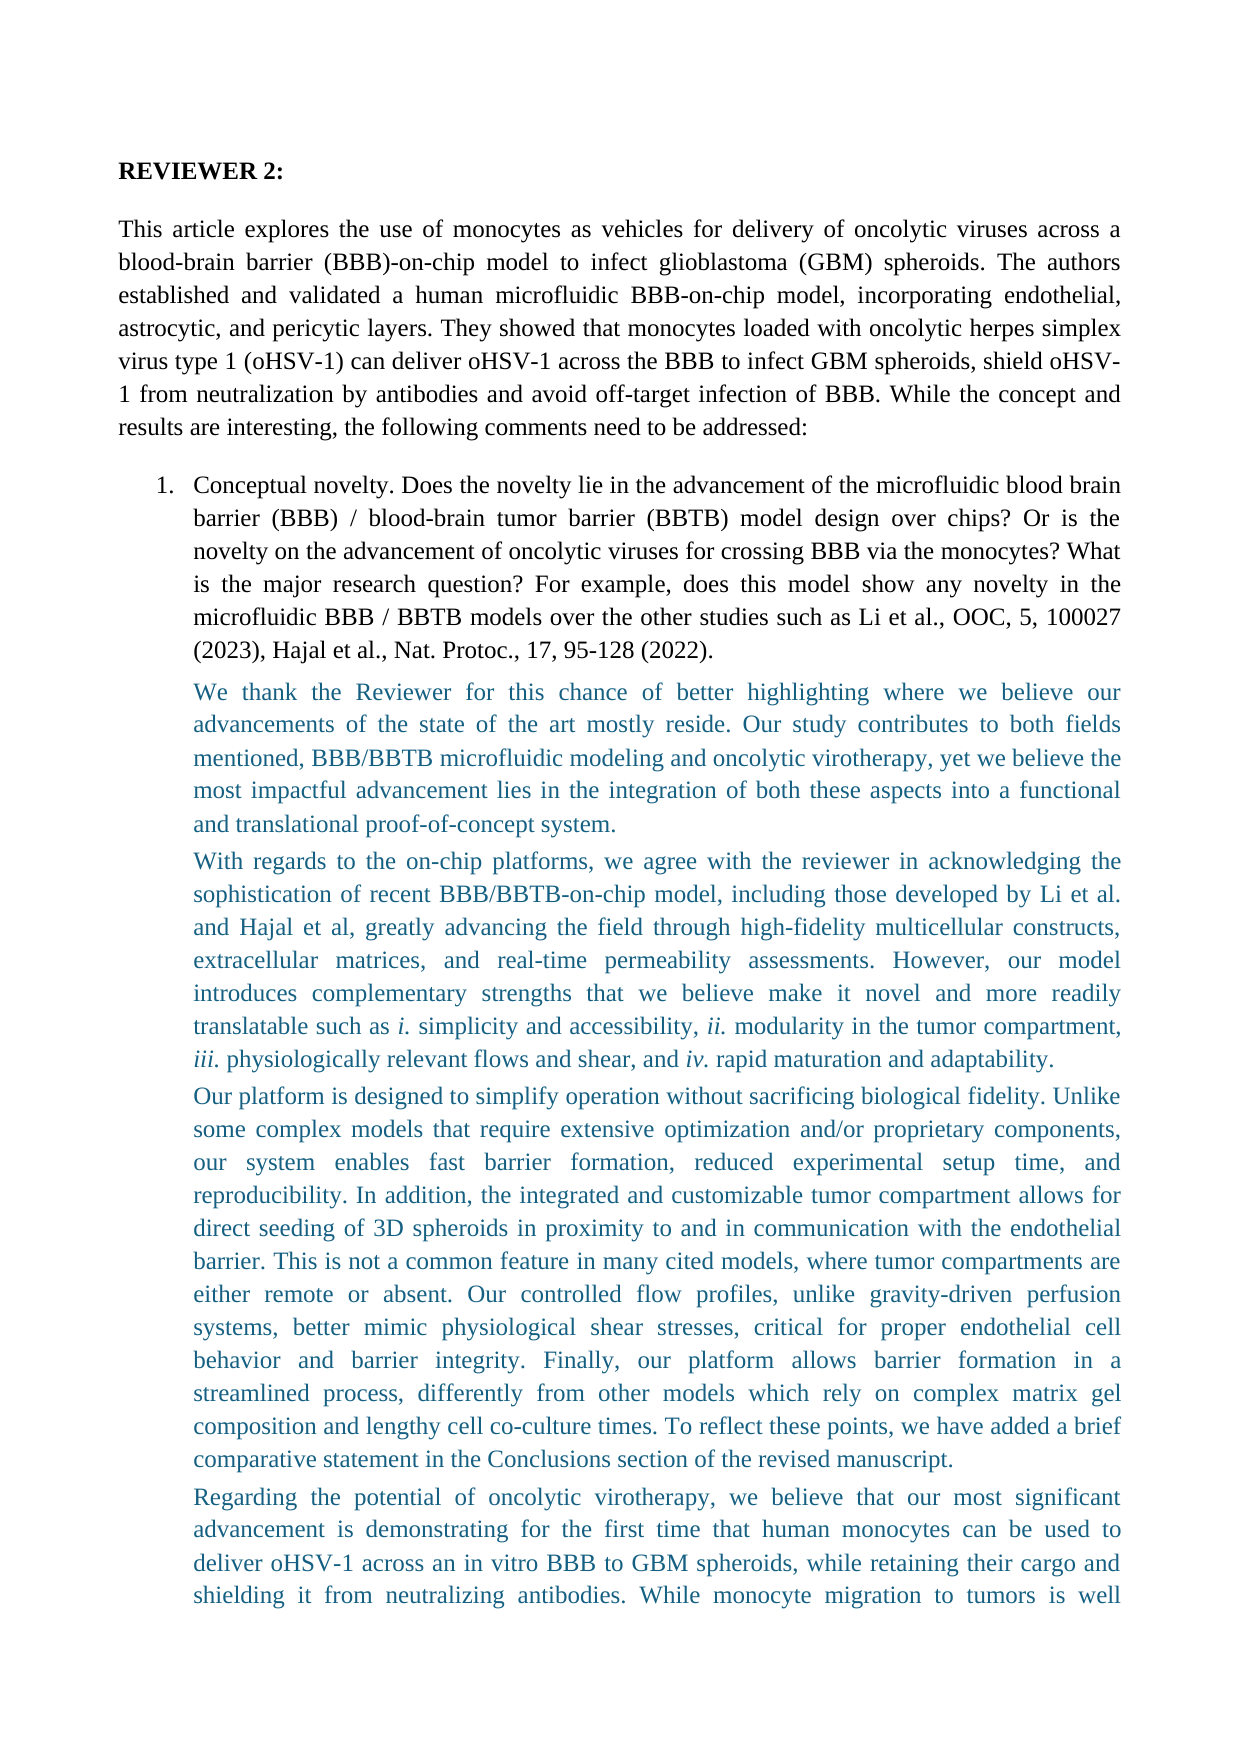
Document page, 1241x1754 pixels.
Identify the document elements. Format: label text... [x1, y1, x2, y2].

text We thank the Reviewer for this chance of better highlighting where we believe our advancements of the state of the art mostly reside. Our study contributes to both fields mentioned, BBB/BBTB microfluidic modeling and oncolytic virotherapy, yet we believe the most impactful advancement lies in the integration of both these aspects into a functional and translational proof-of-concept system. [193, 677, 1122, 837]
text REVIEWER 2: [118, 156, 1122, 185]
text This article explores the use of monocytes as vehicles for delivery of oncolytic viruses across a blood-brain barrier (BBB)-on-chip model to infect glioblastoma (GBM) spheroids. The authors established and validated a human microfluidic BBB-on-chip model, incorporating endothelial, astrocytic, and pericytic layers. They showed that monocytes loaded with oncolytic herpes simplex virus type 1 (oHSV-1) can deliver oHSV-1 across the BBB to infect GBM spheroids, shield oHSV-1 from neutralization by antibodies and avoid off-target infection of BBB. While the concept and results are interesting, the following comments need to be addressed: [118, 214, 1122, 441]
text With regards to the on-chip platforms, we agree with the reviewer in acknowledging the sophistication of recent BBB/BBTB-on-chip model, including those developed by Li et al. and Hajal et al, greatly advancing the field through high-fidelity multicellular constructs, extracellular matrices, and real-time permeability assessments. However, our model introduces complementary strengths that we believe make it novel and more readily translatable such as i. simplicity and accessibility, ii. modularity in the tumor compartment, iii. physiologically relevant flows and shear, and iv. rapid maturation and adaptability. [193, 846, 1122, 1073]
list Conceptual novelty. Does the novelty lie in the advancement of the microfluidic blood brain barrier (BBB) / blood-brain tumor barrier (BBTB) model design over chips? Or is the novelty on the advancement of oncolytic viruses for crossing BBB via the monocytes? What is the major research question? For example, does this model show any novelty in the microfluidic BBB / BBTB models over the other studies such as Li et al., OOC, 5, 100027 (2023), Hajal et al., Nat. Protoc., 17, 95-128 (2022). [156, 470, 1122, 664]
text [193, 1482, 1122, 1609]
text Our platform is designed to simplify operation without sacrificing biological fidelity. Unlike some complex models that require extensive optimization and/or proprietary components, our system enables fast barrier formation, reduced experimental setup time, and reproducibility. In addition, the integrated and customizable tumor compartment allows for direct seeding of 3D spheroids in proximity to and in communication with the endothelial barrier. This is not a common feature in many cited models, where tumor compartments are either remote or absent. Our controlled flow profiles, unlike gravity-driven perfusion systems, better mimic physiological shear stresses, critical for proper endothelial cell behavior and barrier integrity. Finally, our platform allows barrier formation in a streamlined process, differently from other models which rely on complex matrix gel composition and lengthy cell co-culture times. To reflect these points, we have added a brief comparative statement in the Conclusions section of the revised manuscript. [193, 1081, 1122, 1473]
